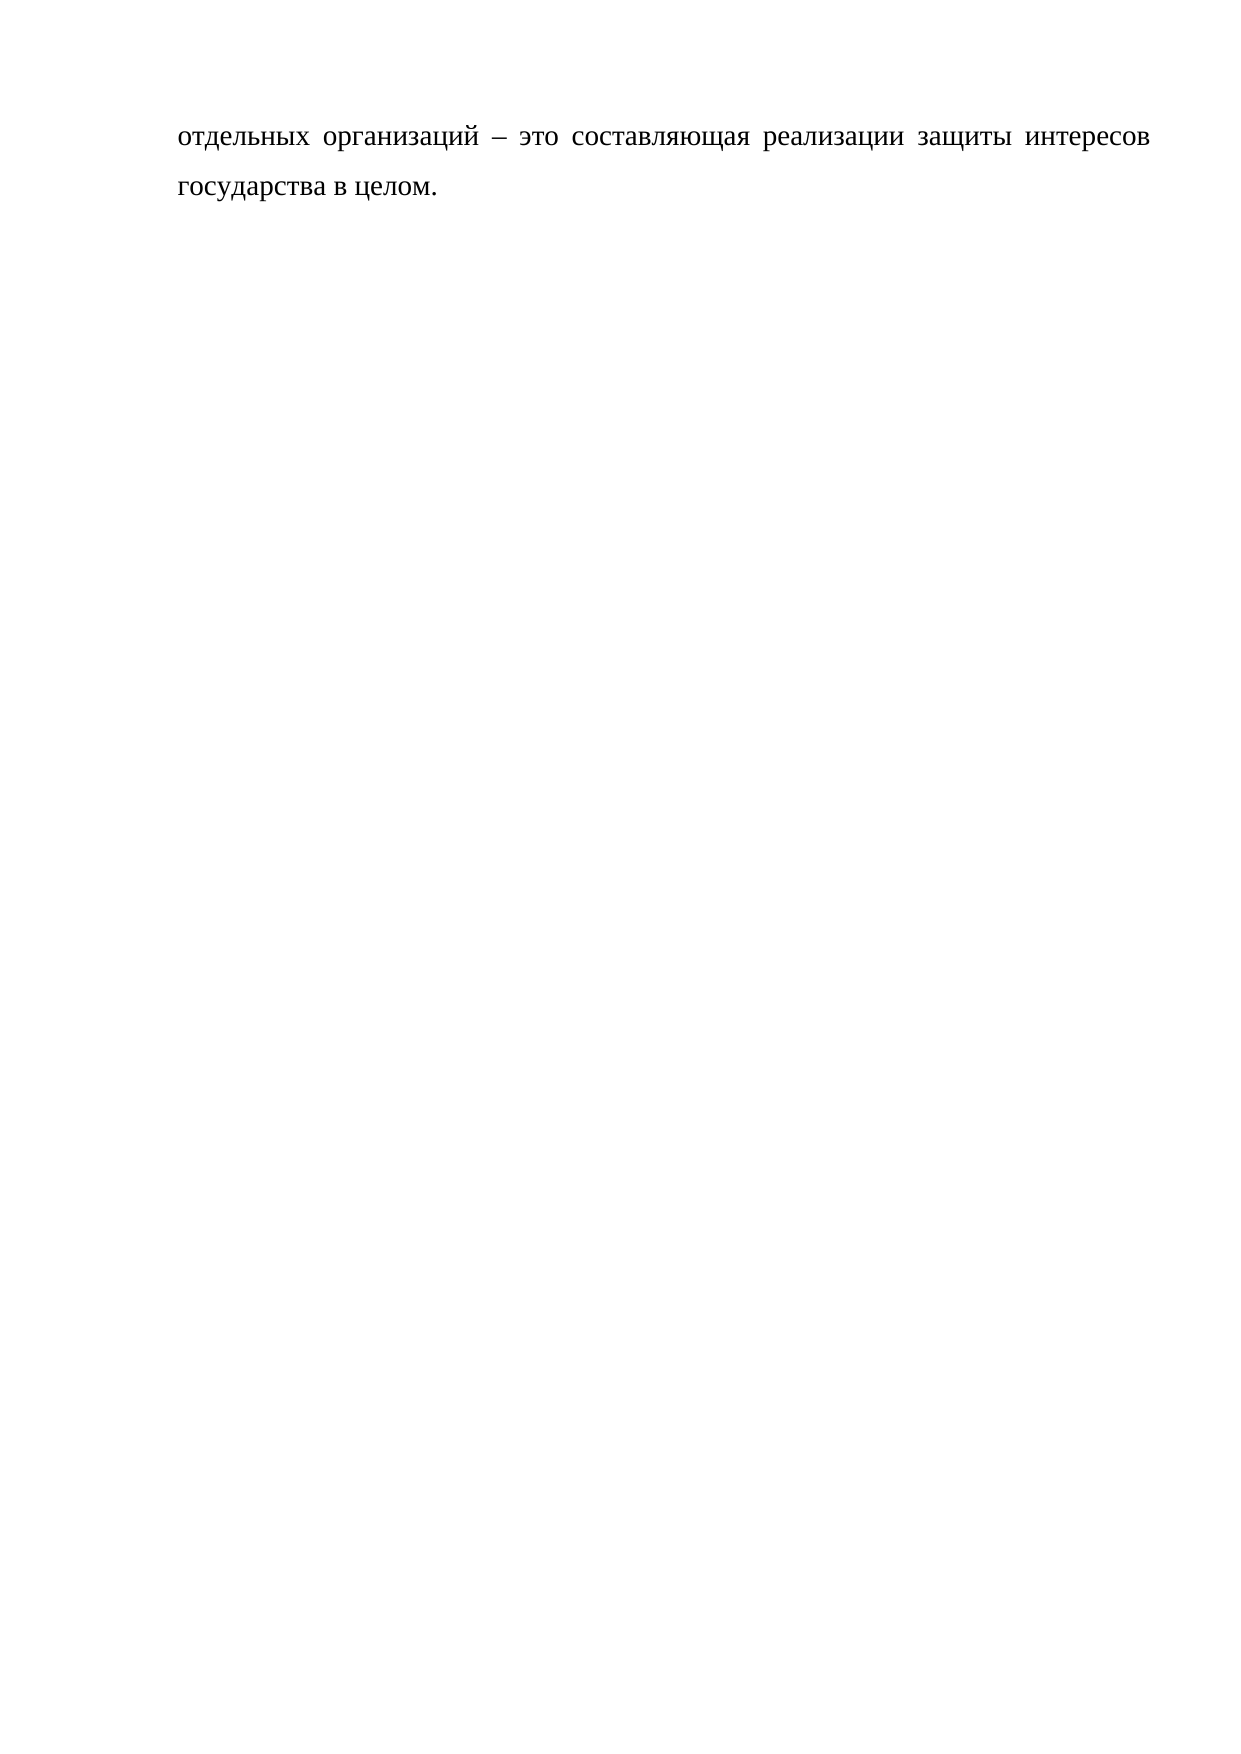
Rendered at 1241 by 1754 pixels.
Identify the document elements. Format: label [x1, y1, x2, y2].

text [177, 118, 1152, 202]
